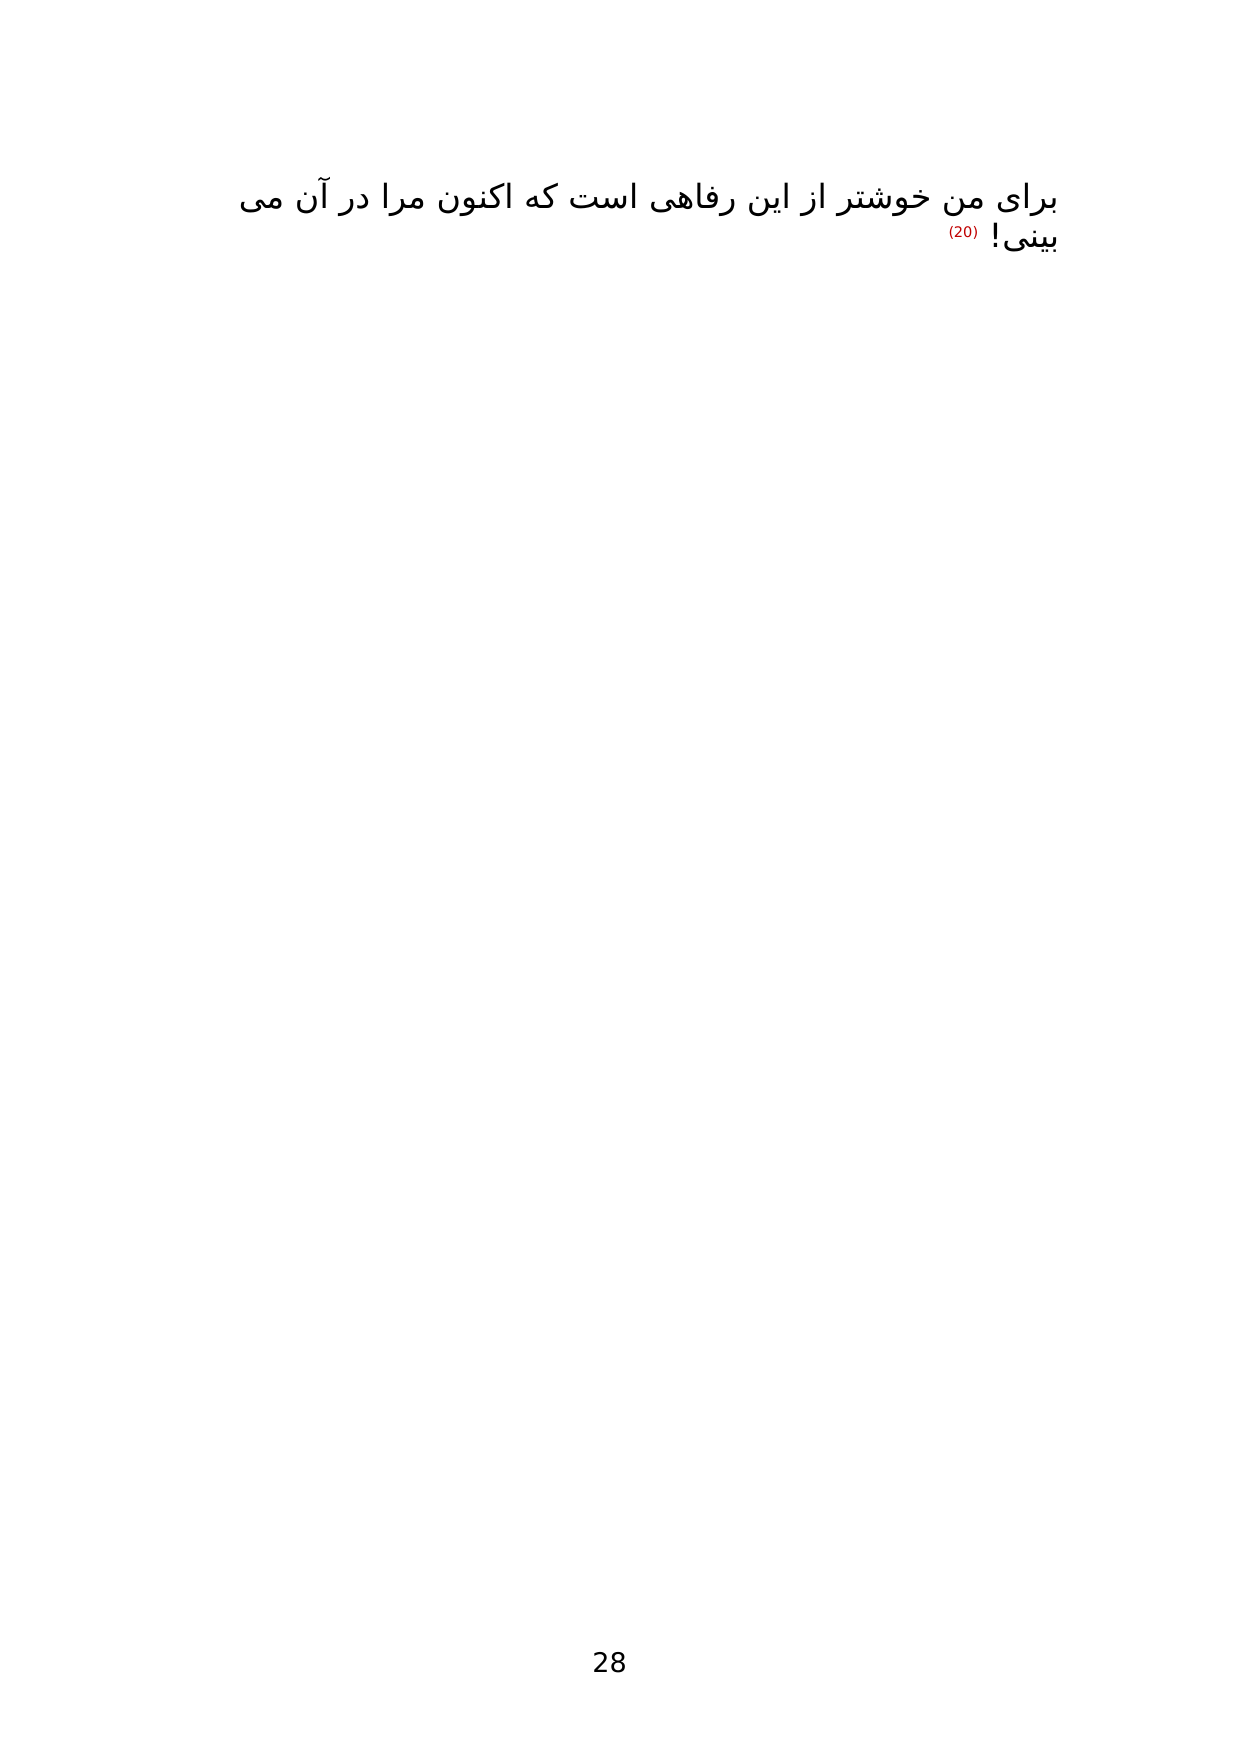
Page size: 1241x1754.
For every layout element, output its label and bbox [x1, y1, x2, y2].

text [159, 177, 1059, 255]
